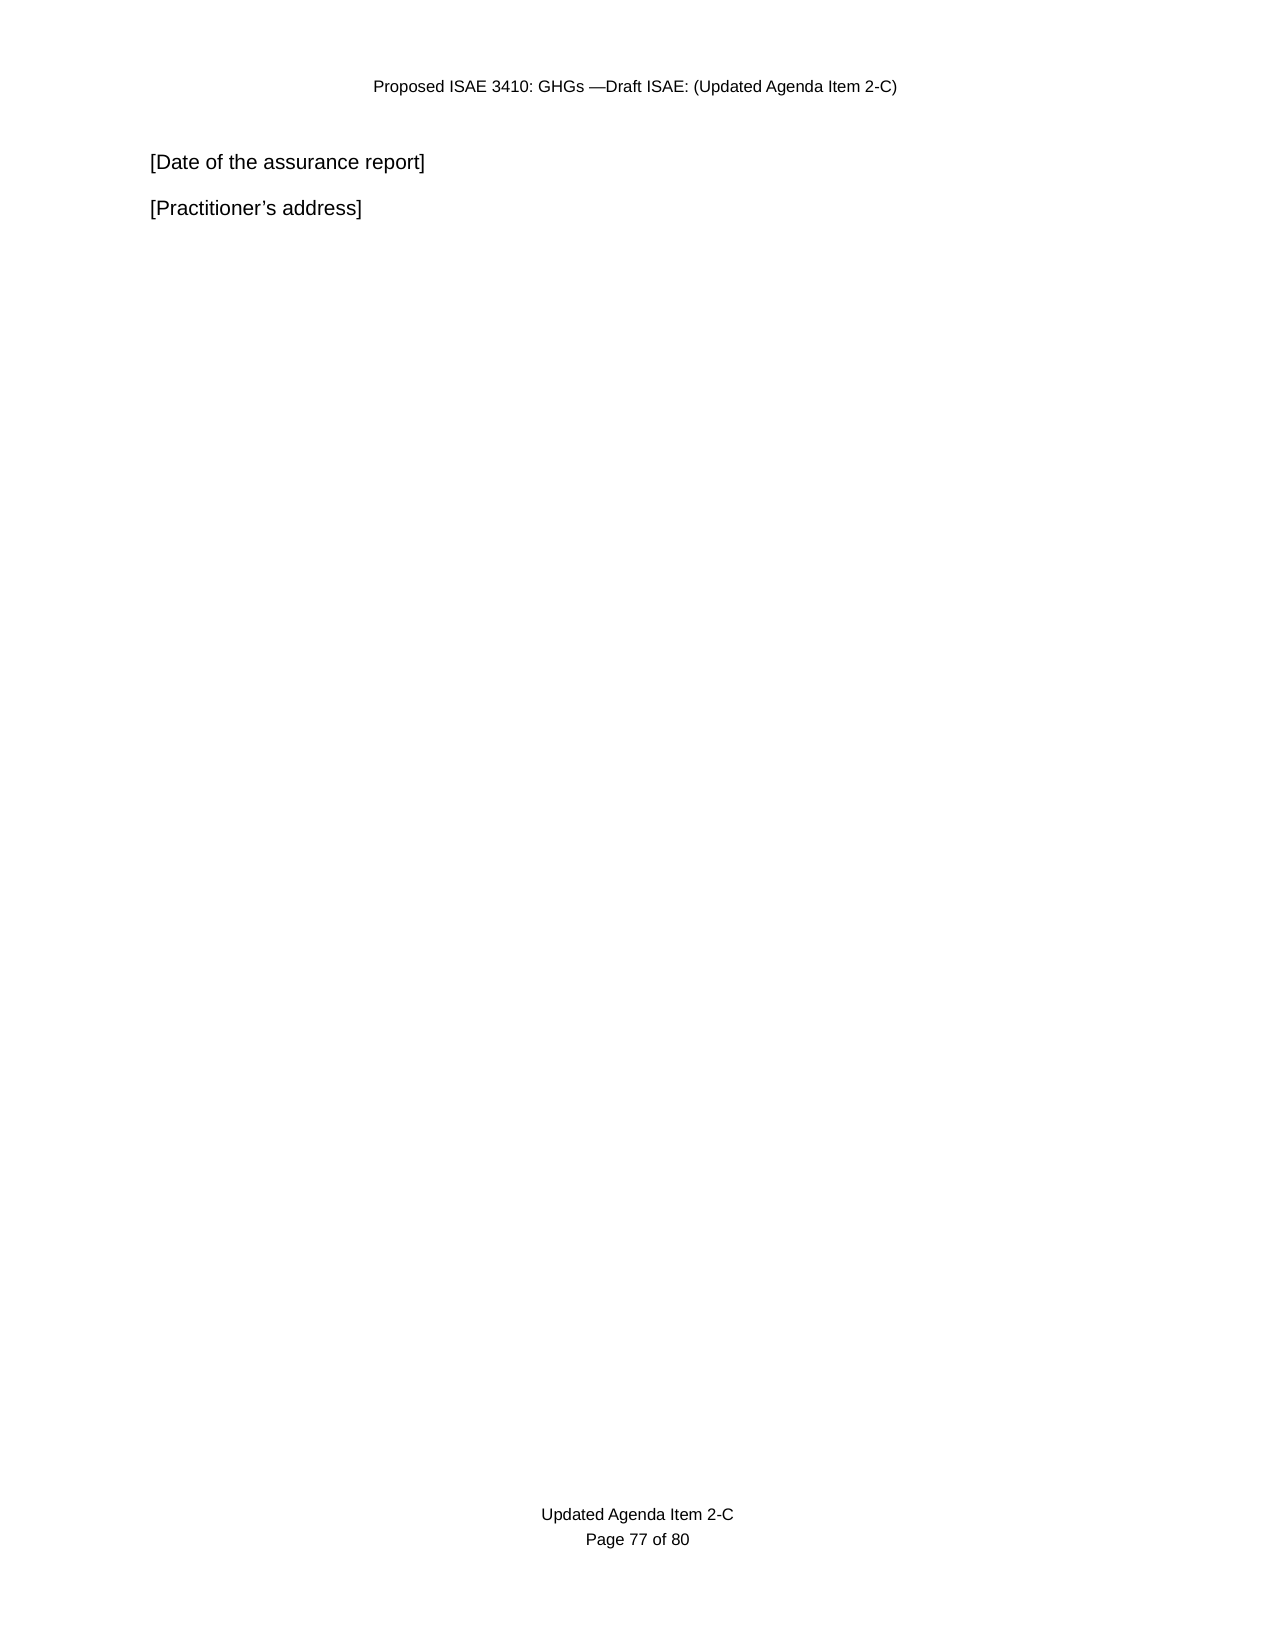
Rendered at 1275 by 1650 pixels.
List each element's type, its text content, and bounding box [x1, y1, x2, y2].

text [Practitioner’s address] [150, 195, 1125, 220]
text [Date of the assurance report] [150, 149, 1125, 174]
